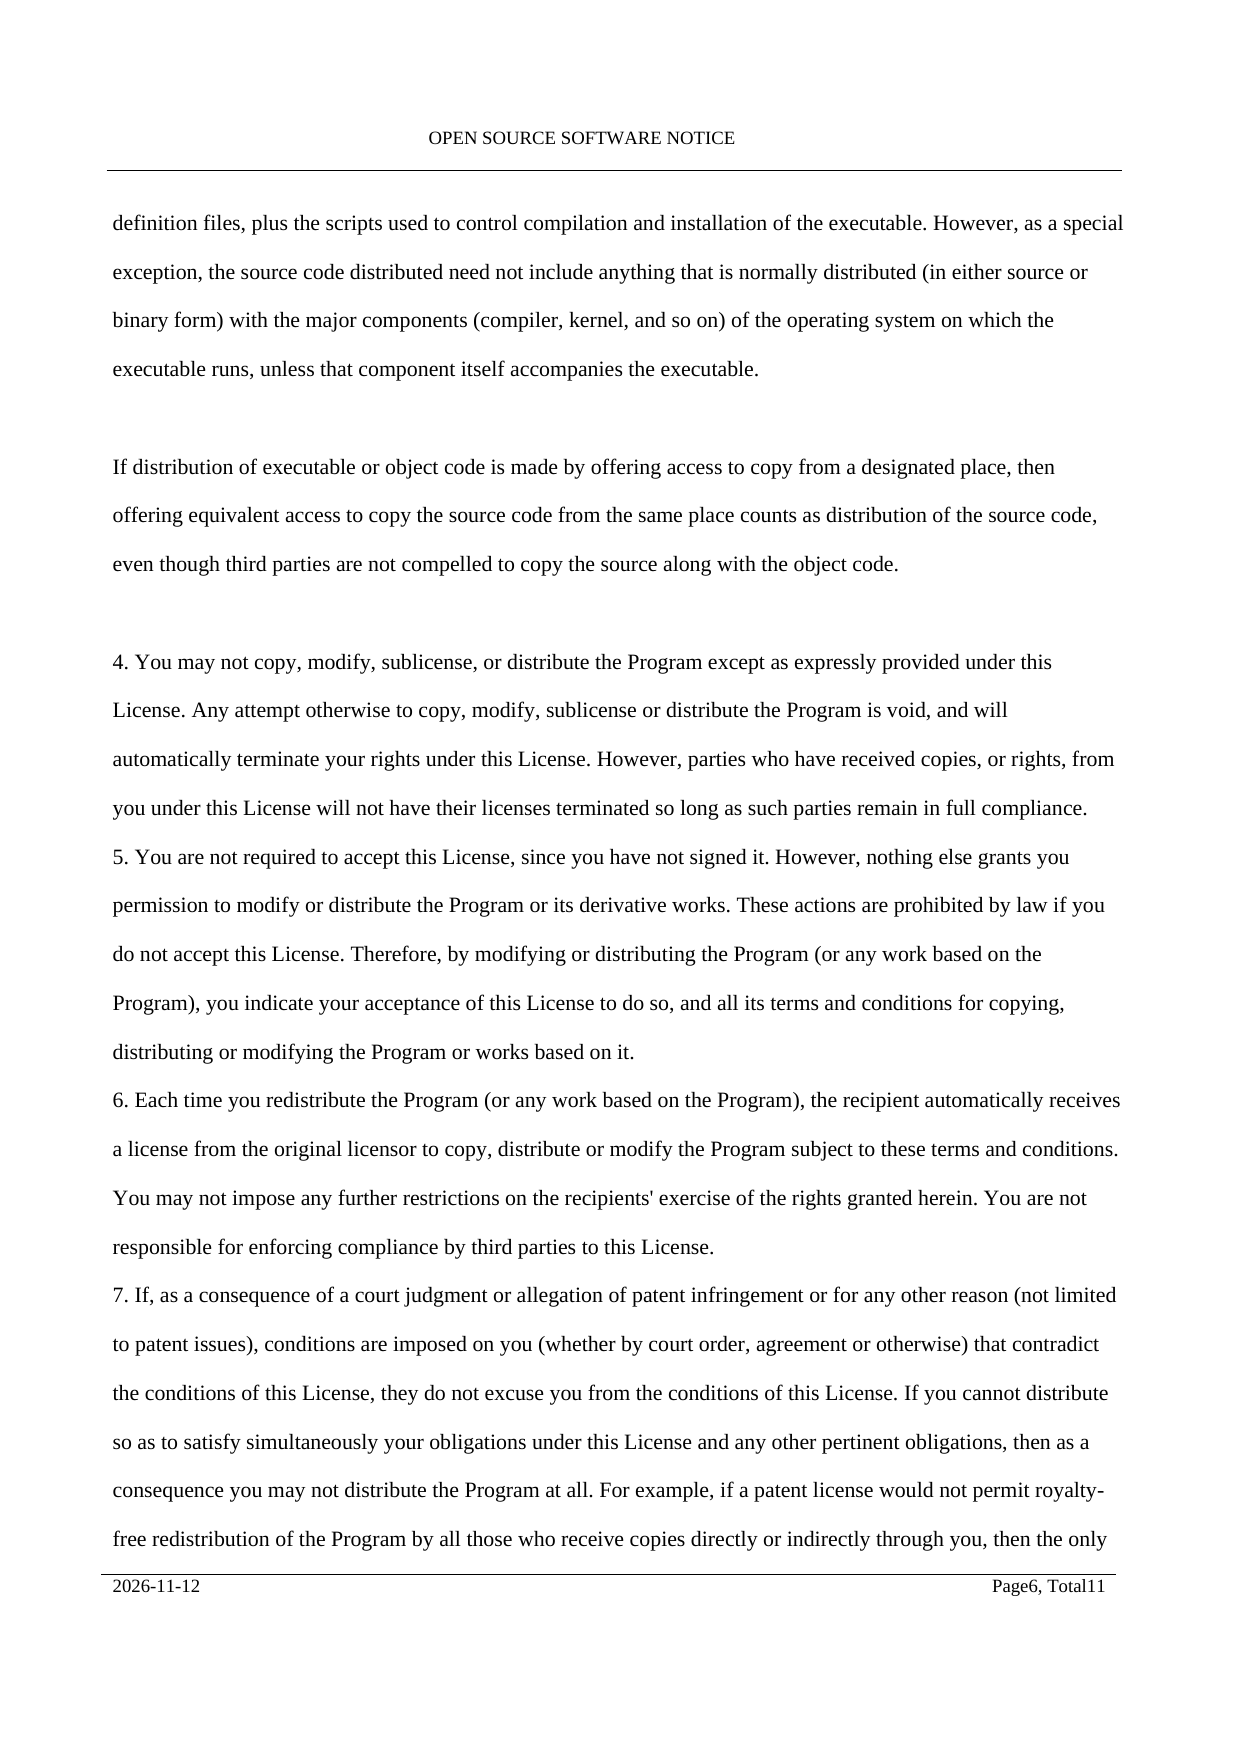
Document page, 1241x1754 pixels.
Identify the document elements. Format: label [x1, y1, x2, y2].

text [112, 206, 1128, 1555]
